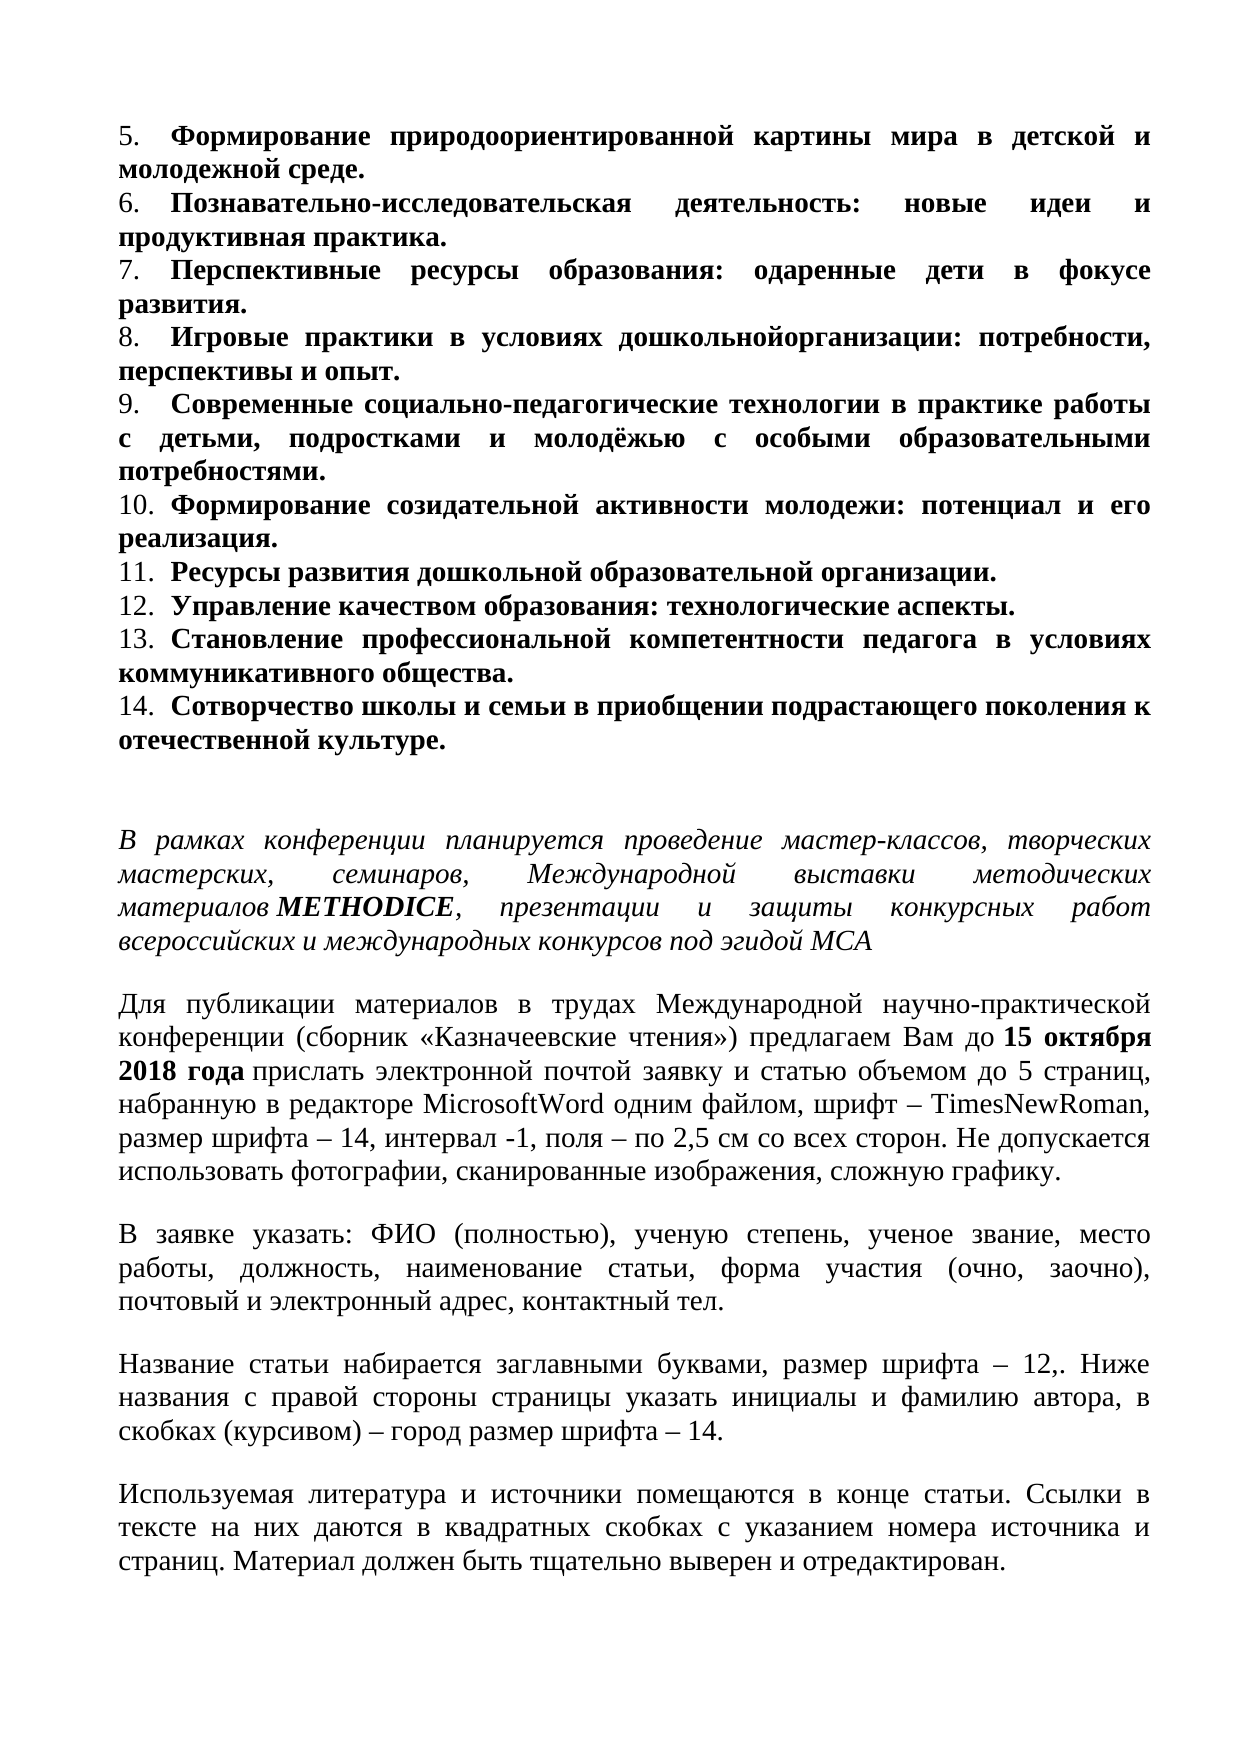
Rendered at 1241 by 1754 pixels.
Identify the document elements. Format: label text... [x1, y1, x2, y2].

text В рамках конференции планируется проведение мастер-классов, творческих мастерских, семинаров, Международной выставки методических материалов METHODICE, презентации и защиты конкурсных работ всероссийских и международных конкурсов под эгидой МСА [118, 822, 1152, 957]
list Перспективные ресурсы образования: одаренные дети в фокусе развития. [118, 252, 1152, 319]
list Сотворчество школы и семьи в приобщении подрастающего поколения к отечественной культуре. [118, 688, 1152, 755]
list Формирование созидательной активности молодежи: потенциал и его реализация. [118, 487, 1152, 554]
list Познавательно-исследовательская деятельность: новые идеи и продуктивная практика. [118, 185, 1152, 252]
list Становление профессиональной компетентности педагога в условиях коммуникативного общества. [118, 621, 1152, 688]
text В заявке указать: ФИО (полностью), ученую степень, ученое звание, место работы, должность, наименование статьи, форма участия (очно, заочно), почтовый и электронный адрес, контактный тел. [118, 1216, 1152, 1317]
list Управление качеством образования: технологические аспекты. [118, 588, 1152, 621]
list Формирование природоориентированной картины мира в детской и молодежной среде. [118, 118, 1152, 185]
list Игровые практики в условиях дошкольнойорганизации: потребности, перспективы и опыт. [118, 319, 1152, 386]
list Современные социально-педагогические технологии в практике работы с детьми, подростками и молодёжью с особыми образовательными потребностями. [118, 386, 1152, 487]
list Ресурсы развития дошкольной образовательной организации. [118, 554, 1152, 588]
text Для публикации материалов в трудах Международной научно-практической конференции (сборник «Казначеевские чтения») предлагаем Вам до 15 октября 2018 года прислать электронной почтой заявку и статью объемом до 5 страниц, набранную в редакторе MicrosoftWord одним файлом, шрифт – TimesNewRoman, размер шрифта – 14, интервал -1, поля – по 2,5 см со всех сторон. Не допускается использовать фотографии, сканированные изображения, сложную графику. [118, 986, 1152, 1187]
text Используемая литература и источники помещаются в конце статьи. Ссылки в тексте на них даются в квадратных скобках с указанием номера источника и страниц. Материал должен быть тщательно выверен и отредактирован. [118, 1476, 1152, 1576]
text Название статьи набирается заглавными буквами, размер шрифта – 12,. Ниже названия с правой стороны страницы указать инициалы и фамилию автора, в скобках (курсивом) – город размер шрифта – 14. [118, 1346, 1152, 1447]
